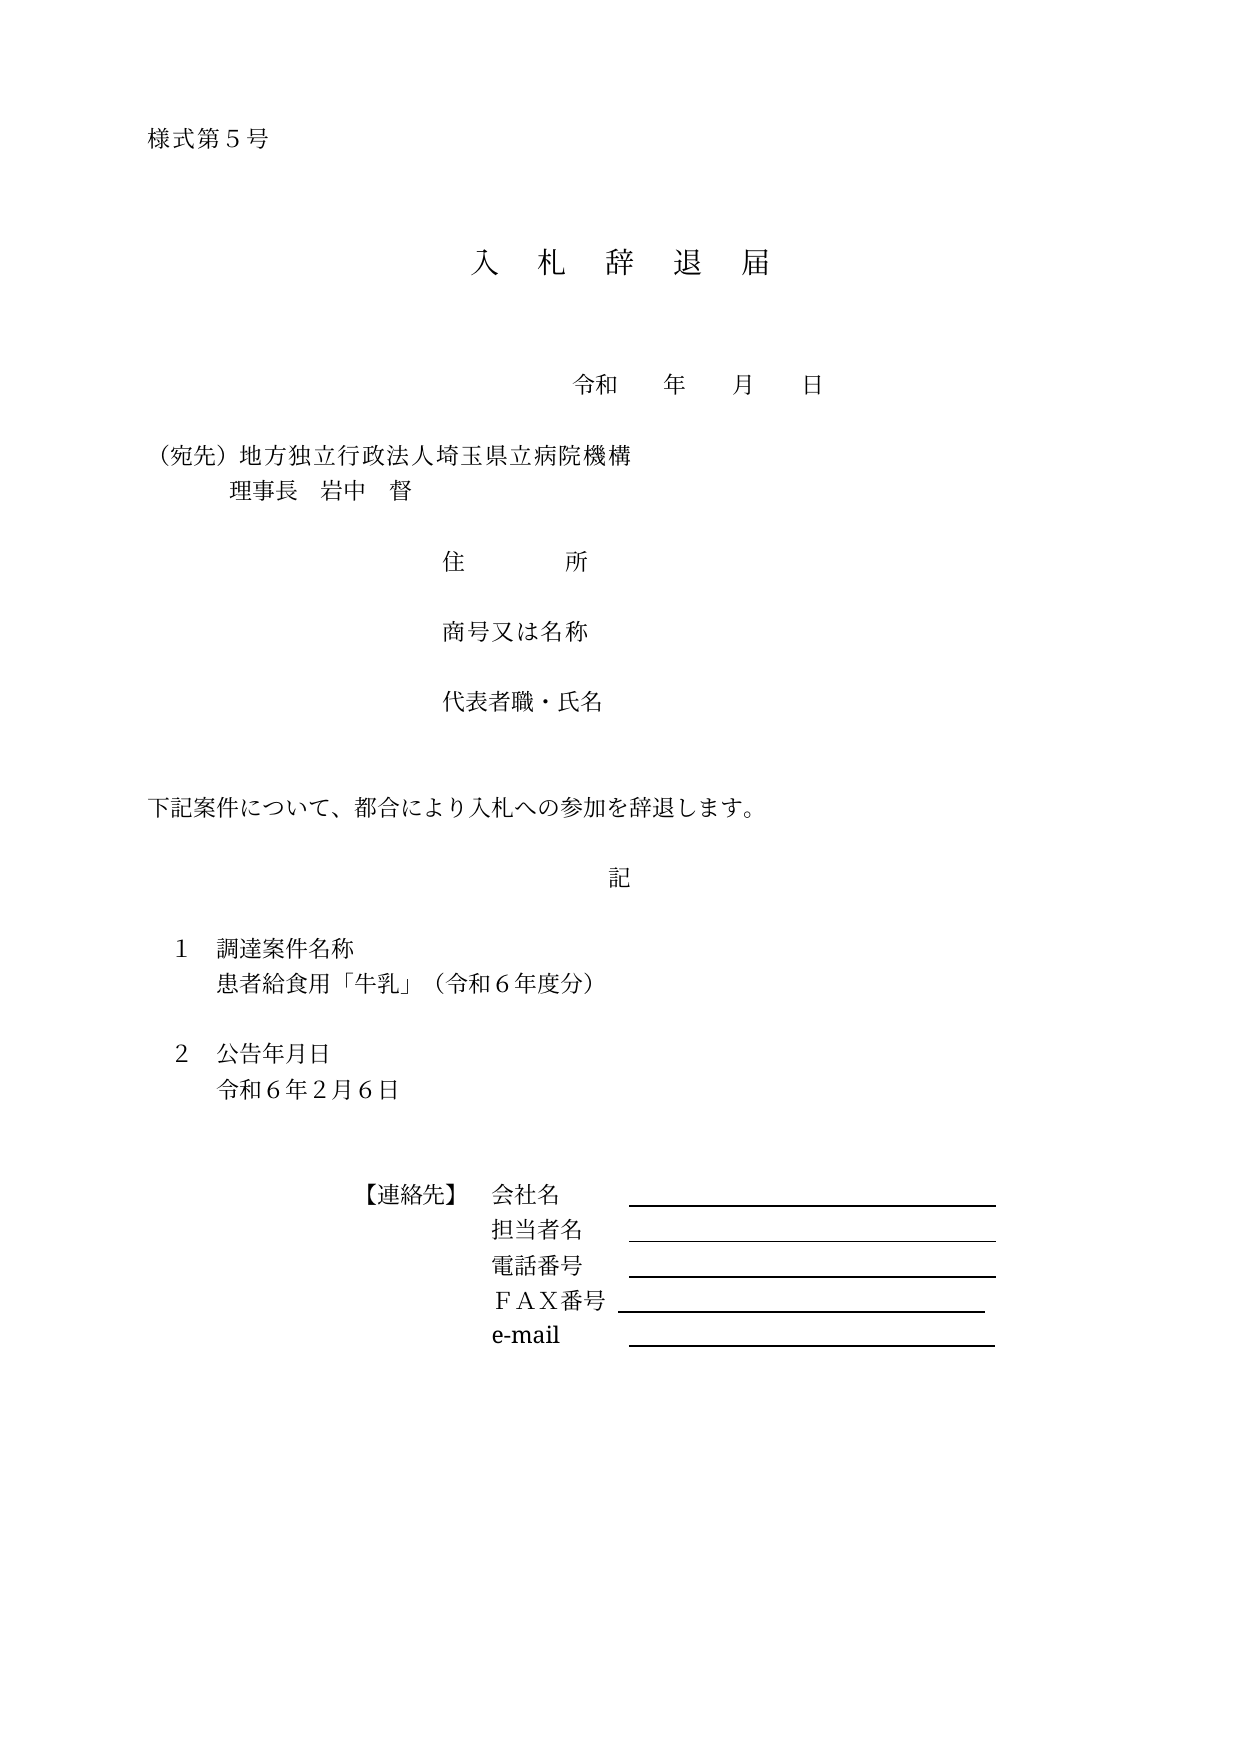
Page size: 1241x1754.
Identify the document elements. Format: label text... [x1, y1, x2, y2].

text 【連絡先】 会社名 [148, 1176, 1092, 1211]
text 記 [148, 859, 1092, 894]
text （宛先）地方独立行政法人埼玉県立病院機構 [148, 437, 1092, 472]
text 電話番号 [148, 1247, 1092, 1282]
text 下記案件について、都合により入札への参加を辞退します。 [148, 789, 1092, 824]
text 代表者職・氏名 [148, 683, 1092, 718]
text １ 調達案件名称 [148, 930, 1092, 965]
text 患者給食用「牛乳」（令和６年度分） [148, 965, 1092, 1000]
text 入札辞退届 [148, 226, 1092, 296]
text ２ 公告年月日 [148, 1035, 1092, 1071]
text 担当者名 [148, 1211, 1092, 1247]
text 理事長 岩中 督 [148, 472, 1092, 507]
text 令和 年 月 日 [148, 366, 1092, 402]
text 令和６年２月６日 [148, 1071, 1092, 1106]
text 様式第５号 [148, 120, 1092, 155]
text e-mail [148, 1317, 1067, 1352]
text 商号又は名称 [148, 613, 1092, 648]
text ＦＡＸ番号 [148, 1282, 1067, 1317]
text 住 所 [148, 542, 1092, 578]
